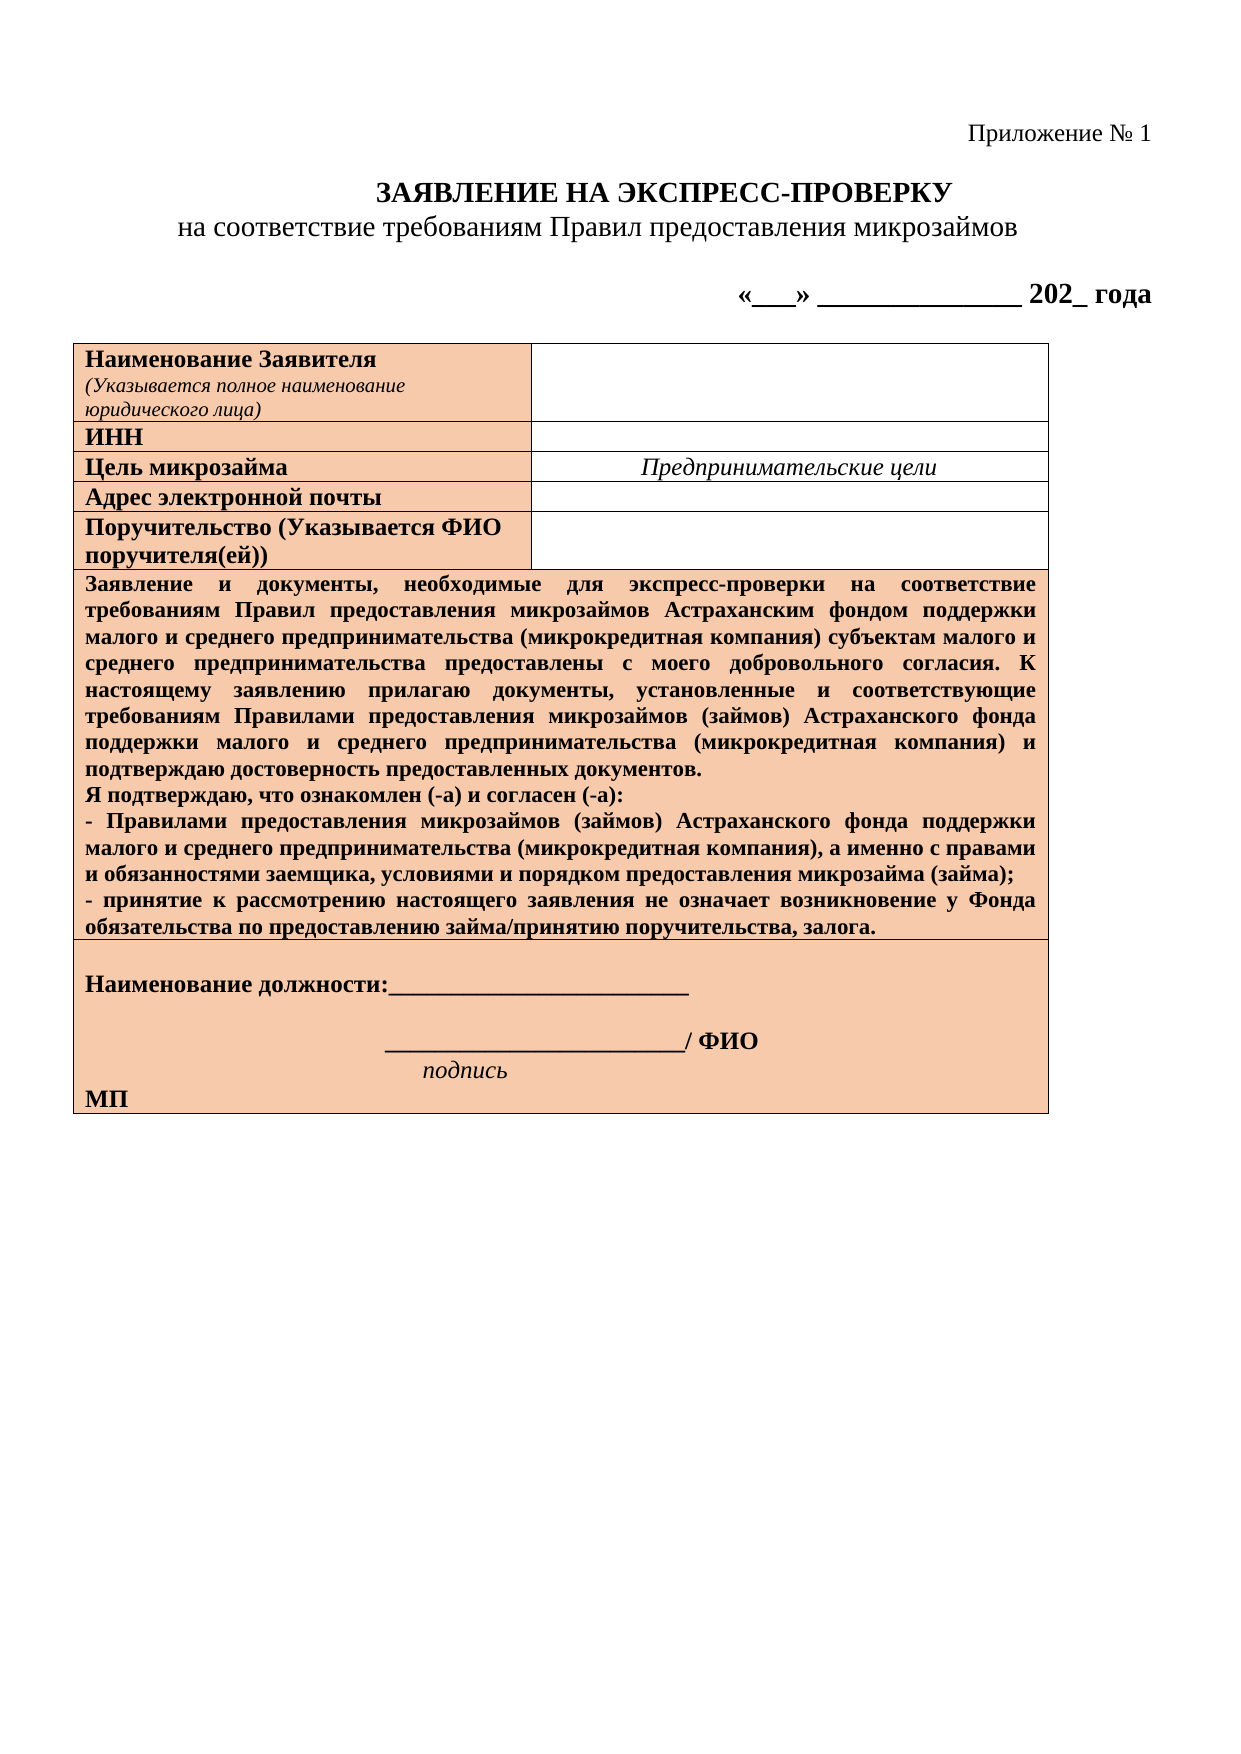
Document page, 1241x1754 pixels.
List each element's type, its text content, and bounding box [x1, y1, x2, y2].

table_header [532, 344, 1048, 421]
table_cell Адрес электронной почты [74, 482, 531, 511]
text на соответствие требованиям Правил предоставления микрозаймов [177, 209, 1152, 243]
text ЗАЯВЛЕНИЕ НА ЭКСПРЕСС-ПРОВЕРКУ [177, 176, 1152, 209]
table_cell [532, 512, 1048, 569]
table_cell [532, 422, 1048, 451]
table_cell Наименование должности:________________________ ________________________/ ФИО подпись МП [74, 940, 1048, 1113]
text Приложение № 1 [177, 118, 1152, 147]
text «___» ______________ 202_ года [177, 276, 1152, 310]
table_cell Предпринимательские цели [532, 452, 1048, 481]
table_cell Заявление и документы, необходимые для экспресс-проверки на соответствие требованиям Правил предоставления микрозаймов Астраханским фондом поддержки малого и среднего предпринимательства (микрокредитная компания) субъектам малого и среднего предпринимательства предоставлены с моего добровольного согласия. К настоящему заявлению прилагаю документы, установленные и соответствующие требованиям Правилами предоставления микрозаймов (займов) Астраханского фонда поддержки малого и среднего предпринимательства (микрокредитная компания) и подтверждаю достоверность предоставленных документов. Я подтверждаю, что ознакомлен (-а) и согласен (-а): - Правилами предоставления микрозаймов (займов) Астраханского фонда поддержки малого и среднего предпринимательства (микрокредитная компания), а именно с правами и обязанностями заемщика, условиями и порядком предоставления микрозайма (займа); - принятие к рассмотрению настоящего заявления не означает возникновение у Фонда обязательства по предоставлению займа/принятию поручительства, залога. [74, 570, 1048, 939]
table_cell [532, 482, 1048, 511]
table_cell Поручительство (Указывается ФИО поручителя(ей)) [74, 512, 531, 569]
table_cell ИНН [74, 422, 531, 451]
table_header Наименование Заявителя (Указывается полное наименование юридического лица) [74, 344, 531, 421]
table_cell Цель микрозайма [74, 452, 531, 481]
